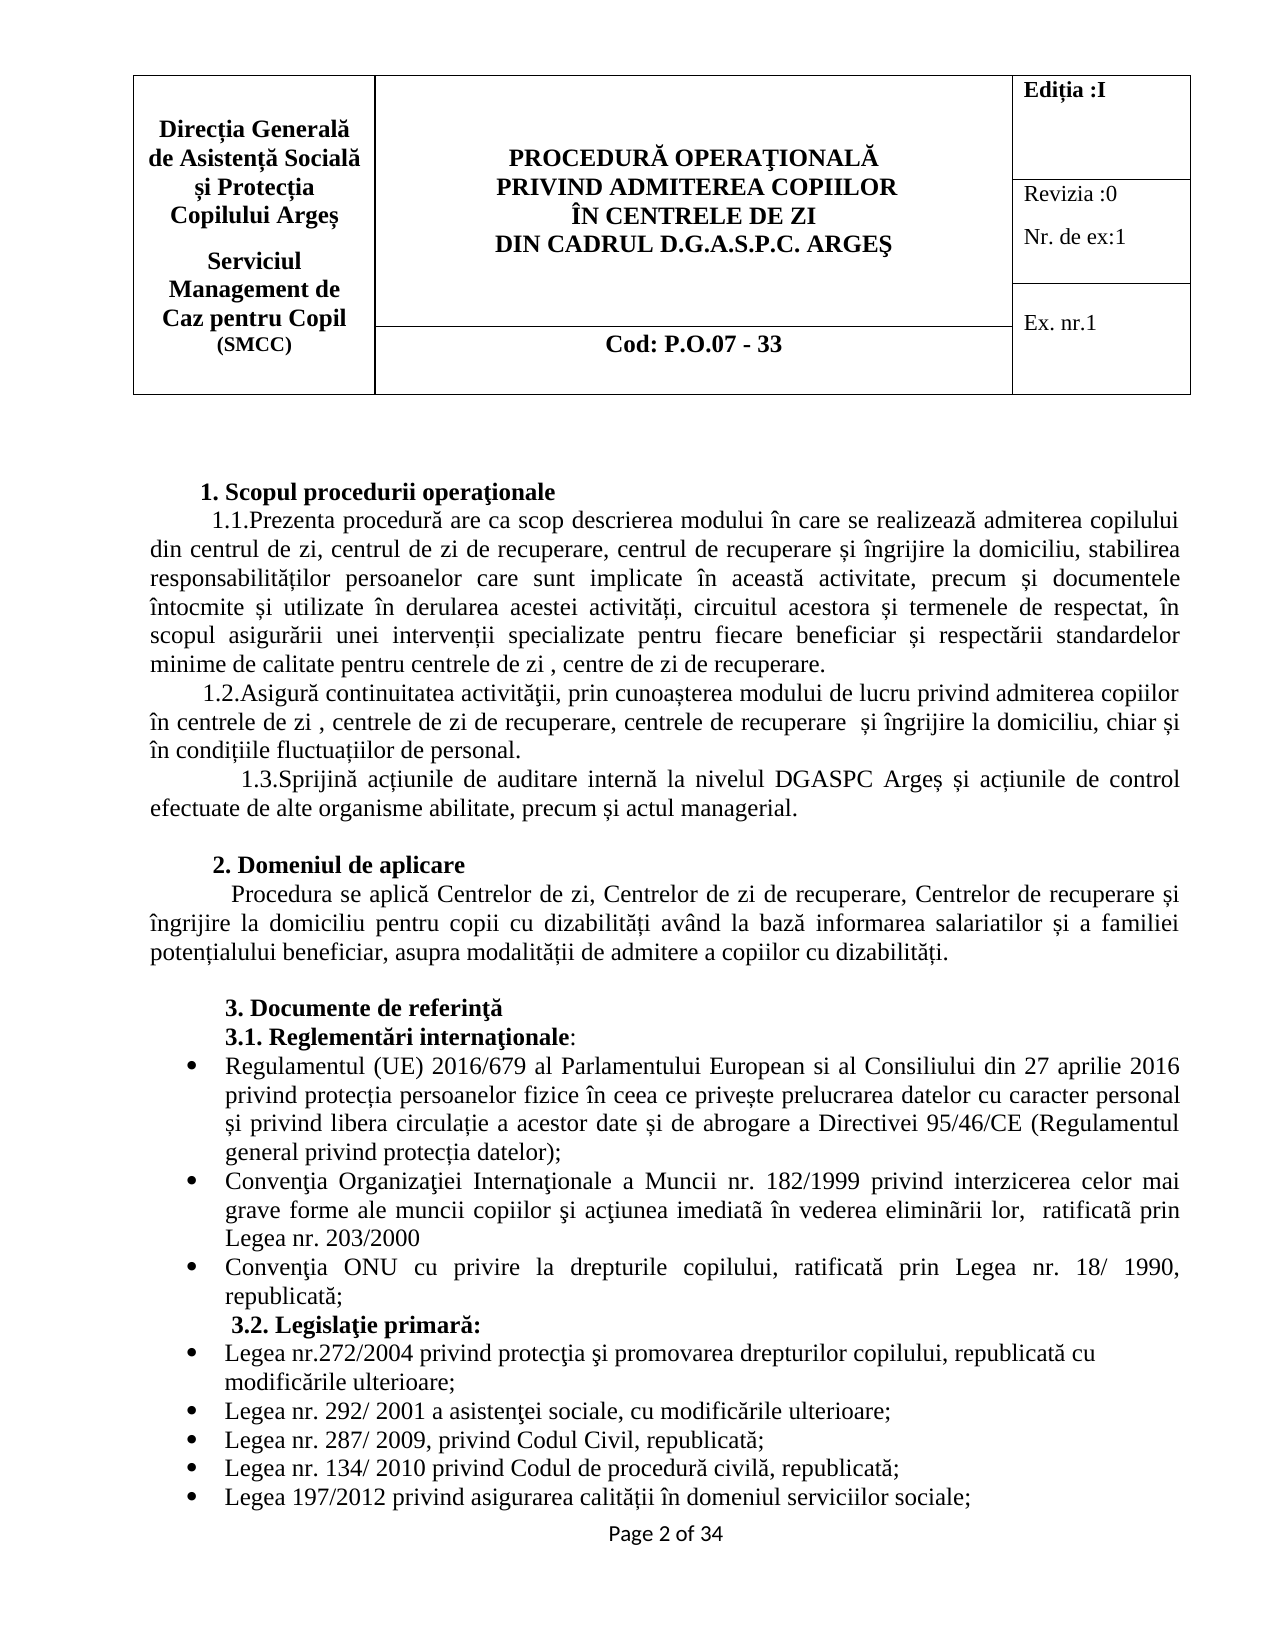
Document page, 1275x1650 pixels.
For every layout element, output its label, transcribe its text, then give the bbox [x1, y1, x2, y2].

list Legea 197/2012 privind asigurarea calității în domeniul serviciilor sociale; [187, 1482, 1181, 1511]
list Legea nr.272/2004 privind protecţia şi promovarea drepturilor copilului, republicată cu modificările ulterioare; [187, 1338, 1181, 1396]
list Convenţia Organizaţiei Internaţionale a Muncii nr. 182/1999 privind interzicerea celor mai grave forme ale muncii copiilor şi acţiunea imediatã în vederea eliminãrii lor, ratificatã prin Legea nr. 203/2000 [187, 1166, 1181, 1252]
text 1. Scopul procedurii operaţionale [150, 477, 1181, 505]
list Legea nr. 292/ 2001 a asistenţei sociale, cu modificările ulterioare; [187, 1396, 1181, 1425]
text 2. Domeniul de aplicare [150, 850, 1181, 879]
text 3.2. Legislaţie primară: [150, 1310, 1181, 1338]
text 3. Documente de referinţă [150, 993, 1181, 1022]
text Procedura se aplică Centrelor de zi, Centrelor de zi de recuperare, Centrelor de recuperare și îngrijire la domiciliu pentru copii cu dizabilități având la bază informarea salariatilor și a familiei potențialului beneficiar, asupra modalității de admitere a copiilor cu dizabilități. [150, 879, 1181, 965]
text 1.1.Prezenta procedură are ca scop descrierea modului în care se realizează admiterea copilului din centrul de zi, centrul de zi de recuperare, centrul de recuperare și îngrijire la domiciliu, stabilirea responsabilităților persoanelor care sunt implicate în această activitate, precum și documentele întocmite și utilizate în derularea acestei activități, circuitul acestora și termenele de respectat, în scopul asigurării unei intervenții specializate pentru fiecare beneficiar și respectării standardelor minime de calitate pentru centrele de zi , centre de zi de recuperare. [150, 505, 1181, 678]
text 3.1. Reglementări internaţionale: [150, 1022, 1181, 1051]
list Legea nr. 287/ 2009, privind Codul Civil, republicată; [187, 1425, 1181, 1453]
list Regulamentul (UE) 2016/679 al Parlamentului European si al Consiliului din 27 aprilie 2016 privind protecția persoanelor fizice în ceea ce privește prelucrarea datelor cu caracter personal și privind libera circulație a acestor date și de abrogare a Directivei 95/46/CE (Regulamentul general privind protecția datelor); [187, 1051, 1181, 1166]
list Convenţia ONU cu privire la drepturile copilului, ratificată prin Legea nr. 18/ 1990, republicată; [187, 1252, 1181, 1310]
text 1.2.Asigură continuitatea activităţii, prin cunoașterea modului de lucru privind admiterea copiilor în centrele de zi , centrele de zi de recuperare, centrele de recuperare și îngrijire la domiciliu, chiar și în condițiile fluctuațiilor de personal. [150, 678, 1181, 764]
text 1.3.Sprijină acțiunile de auditare internă la nivelul DGASPC Argeș și acțiunile de control efectuate de alte organisme abilitate, precum și actul managerial. [150, 764, 1181, 822]
list Legea nr. 134/ 2010 privind Codul de procedură civilă, republicată; [187, 1453, 1181, 1482]
